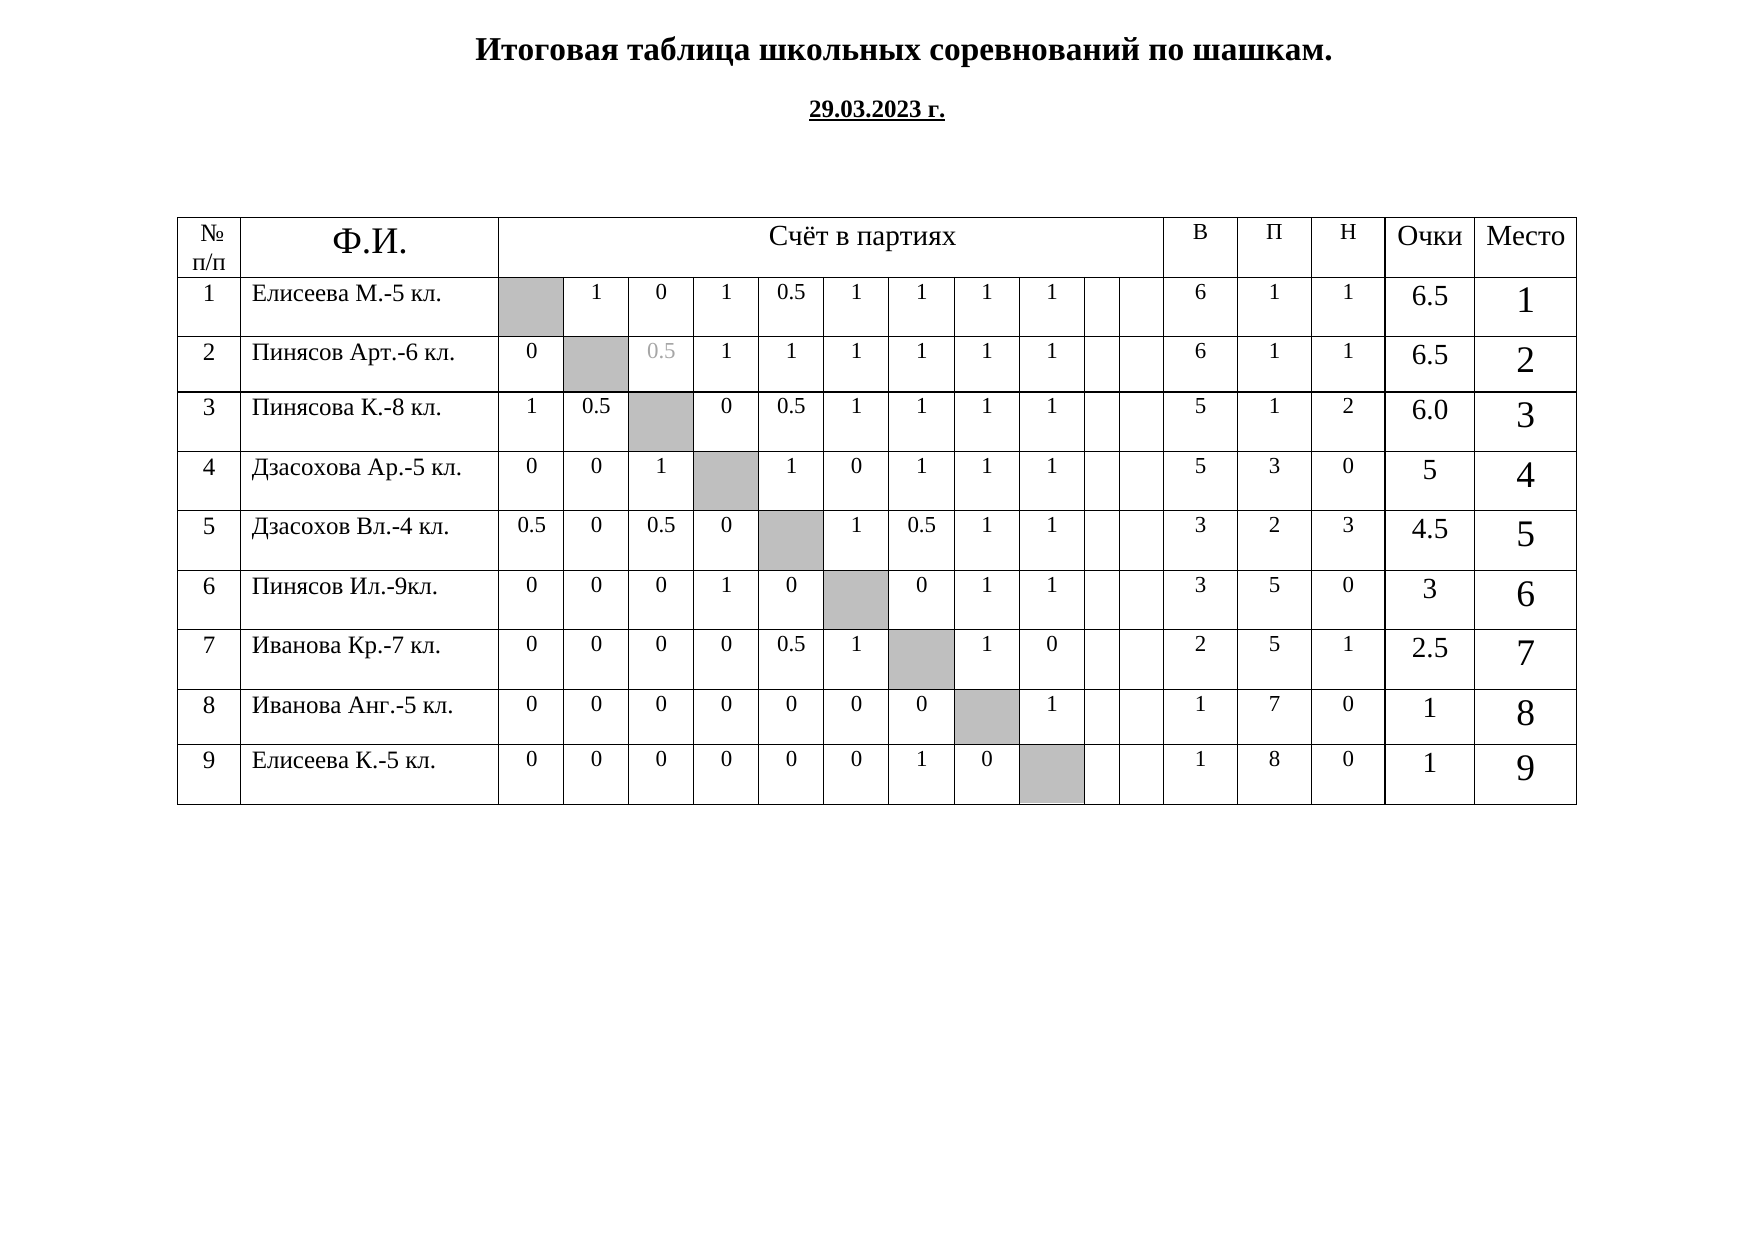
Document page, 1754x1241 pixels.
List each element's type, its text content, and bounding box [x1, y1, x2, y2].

table_cell 8 [1238, 745, 1311, 803]
table_cell [889, 630, 954, 689]
table_cell [1085, 337, 1119, 391]
table_cell Пинясов Ил.-9кл. [241, 571, 498, 629]
table_cell 1 [1020, 511, 1084, 570]
table_cell 2.5 [1386, 630, 1474, 689]
table_cell 1 [824, 278, 888, 336]
table_cell 9 [1475, 745, 1576, 803]
table_cell 0.5 [889, 511, 954, 570]
table_cell 0 [824, 690, 888, 744]
table_cell 0 [564, 452, 628, 510]
table_cell 4 [1475, 452, 1576, 510]
table_cell 1 [694, 571, 758, 629]
table_cell 0 [629, 571, 693, 629]
table_cell [1120, 690, 1163, 744]
table_cell 0 [1312, 745, 1384, 803]
table_header Счёт в партиях [499, 218, 1163, 277]
table_cell 0 [694, 630, 758, 689]
table_cell 2 [1238, 511, 1311, 570]
table_cell 6 [1164, 278, 1237, 336]
table_cell [1120, 337, 1163, 391]
table_cell 1 [1164, 745, 1237, 803]
table_cell 1 [824, 337, 888, 391]
table_cell 1 [1020, 452, 1084, 510]
table_cell 0 [759, 745, 823, 803]
table_cell 0 [1312, 571, 1384, 629]
table_cell 0 [824, 745, 888, 803]
table_cell 0 [499, 337, 563, 391]
table_cell 0 [694, 511, 758, 570]
table_cell [1085, 393, 1119, 451]
table_cell 0.5 [629, 337, 693, 391]
table_cell Иванова Анг.-5 кл. [241, 690, 498, 744]
table_cell 1 [1020, 690, 1084, 744]
table_cell 0 [629, 745, 693, 803]
table_cell 1 [955, 630, 1019, 689]
table_cell [955, 690, 1019, 744]
table_cell [1120, 571, 1163, 629]
table_header Место [1475, 218, 1576, 277]
table_cell [824, 571, 888, 629]
table_cell 2 [1475, 337, 1576, 391]
table_cell 1 [955, 571, 1019, 629]
table_cell 3 [1386, 571, 1474, 629]
table_header Н [1312, 218, 1384, 277]
table_cell 1 [889, 278, 954, 336]
table_cell [694, 452, 758, 510]
table_cell 1 [564, 278, 628, 336]
table_cell 5 [178, 511, 240, 570]
table_cell [1120, 511, 1163, 570]
table_cell [1085, 745, 1119, 803]
table_cell 1 [1238, 278, 1311, 336]
table_cell [1120, 452, 1163, 510]
table_cell 1 [824, 511, 888, 570]
table_cell 9 [178, 745, 240, 803]
table_cell 6 [1475, 571, 1576, 629]
table_cell 2 [1164, 630, 1237, 689]
table_cell 1 [824, 630, 888, 689]
table_cell 1 [824, 393, 888, 451]
table_cell 1 [499, 393, 563, 451]
table_header № п/п [178, 218, 240, 277]
table_cell 1 [955, 337, 1019, 391]
table_cell 5 [1386, 452, 1474, 510]
table_cell 1 [889, 745, 954, 803]
table_cell 7 [1475, 630, 1576, 689]
table_cell 0 [759, 690, 823, 744]
table_cell 0.5 [759, 278, 823, 336]
table_cell [1120, 393, 1163, 451]
table_cell 6 [1164, 337, 1237, 391]
table_cell [1120, 278, 1163, 336]
table_cell 4 [178, 452, 240, 510]
table_cell 1 [1020, 278, 1084, 336]
table_cell 8 [1475, 690, 1576, 744]
table_cell 1 [694, 337, 758, 391]
table_cell 3 [1312, 511, 1384, 570]
table_cell 0 [1312, 452, 1384, 510]
table_cell 0 [824, 452, 888, 510]
table_cell 0 [564, 511, 628, 570]
table_cell 1 [1020, 571, 1084, 629]
table_cell [1085, 278, 1119, 336]
table_cell 6.5 [1386, 278, 1474, 336]
table_cell [759, 511, 823, 570]
table_cell 8 [178, 690, 240, 744]
table_cell 3 [1238, 452, 1311, 510]
table_cell [1120, 745, 1163, 803]
table_cell 1 [1020, 393, 1084, 451]
table_cell 0 [499, 745, 563, 803]
table_cell 1 [694, 278, 758, 336]
table_cell 5 [1238, 571, 1311, 629]
table_cell 3 [1475, 393, 1576, 451]
table_cell [1120, 630, 1163, 689]
table_cell 1 [1312, 278, 1384, 336]
table_cell 0 [564, 571, 628, 629]
table_cell 1 [955, 278, 1019, 336]
table_cell [1085, 452, 1119, 510]
table_header В [1164, 218, 1237, 277]
table_header П [1238, 218, 1311, 277]
table_cell 1 [1386, 690, 1474, 744]
table_cell 1 [889, 393, 954, 451]
table_cell 6.0 [1386, 393, 1474, 451]
table_cell 1 [1312, 630, 1384, 689]
text 29.03.2023 г. [118, 94, 1636, 123]
table_cell 0 [499, 452, 563, 510]
table_cell 0 [564, 630, 628, 689]
table_cell 4.5 [1386, 511, 1474, 570]
table_cell 0.5 [629, 511, 693, 570]
table_cell Пинясова К.-8 кл. [241, 393, 498, 451]
table_cell 2 [178, 337, 240, 391]
table_cell [564, 337, 628, 391]
table_cell 0 [564, 745, 628, 803]
table_cell 1 [955, 452, 1019, 510]
table_cell 0 [759, 571, 823, 629]
table_cell 0 [694, 690, 758, 744]
table_header Очки [1386, 218, 1474, 277]
table_cell 0 [694, 745, 758, 803]
table_cell 0 [889, 690, 954, 744]
table_cell Пинясов Арт.-6 кл. [241, 337, 498, 391]
table_cell Дзасохов Вл.-4 кл. [241, 511, 498, 570]
table_cell 7 [1238, 690, 1311, 744]
table_cell 1 [1164, 690, 1237, 744]
table_cell 1 [889, 452, 954, 510]
table_cell 1 [759, 337, 823, 391]
table_cell 1 [1238, 337, 1311, 391]
table_cell 0.5 [759, 393, 823, 451]
table_cell 6.5 [1386, 337, 1474, 391]
table_cell 0.5 [564, 393, 628, 451]
table_cell 0 [1312, 690, 1384, 744]
table_cell 1 [955, 511, 1019, 570]
table_cell 3 [1164, 571, 1237, 629]
table_cell [1085, 511, 1119, 570]
table_cell 1 [889, 337, 954, 391]
table_cell 5 [1164, 393, 1237, 451]
text Итоговая таблица школьных соревнований по шашкам. [118, 29, 1636, 68]
table_cell 5 [1238, 630, 1311, 689]
table_cell 5 [1164, 452, 1237, 510]
table_cell 0 [629, 690, 693, 744]
table_cell 1 [955, 393, 1019, 451]
table_cell 3 [1164, 511, 1237, 570]
table_cell 0 [499, 690, 563, 744]
table_cell 1 [178, 278, 240, 336]
table_cell 0 [629, 278, 693, 336]
table_cell 0 [499, 630, 563, 689]
table_cell 1 [1386, 745, 1474, 803]
table_cell 0 [564, 690, 628, 744]
table_cell Елисеева К.-5 кл. [241, 745, 498, 803]
table_cell 0.5 [759, 630, 823, 689]
table_cell 0 [694, 393, 758, 451]
table_header Ф.И. [241, 218, 498, 277]
table_cell 2 [1312, 393, 1384, 451]
table_cell 1 [1312, 337, 1384, 391]
table_cell Иванова Кр.-7 кл. [241, 630, 498, 689]
table_cell 0 [499, 571, 563, 629]
table_cell 0 [629, 630, 693, 689]
table_cell 1 [759, 452, 823, 510]
table_cell [499, 278, 563, 336]
table_cell 7 [178, 630, 240, 689]
table_cell Дзасохова Ар.-5 кл. [241, 452, 498, 510]
table_cell 1 [1475, 278, 1576, 336]
table_cell 0 [889, 571, 954, 629]
table_cell [1085, 630, 1119, 689]
table_cell 0 [955, 745, 1019, 803]
table_cell [1085, 571, 1119, 629]
table_cell 0 [1020, 630, 1084, 689]
table_cell 3 [178, 393, 240, 451]
table_cell [1085, 690, 1119, 744]
table_cell [629, 393, 693, 451]
table_cell 0.5 [499, 511, 563, 570]
table_cell 5 [1475, 511, 1576, 570]
table_cell 1 [1020, 337, 1084, 391]
table_cell 1 [1238, 393, 1311, 451]
table_cell Елисеева М.-5 кл. [241, 278, 498, 336]
table_cell 6 [178, 571, 240, 629]
table_cell [1020, 745, 1084, 803]
table_cell 1 [629, 452, 693, 510]
